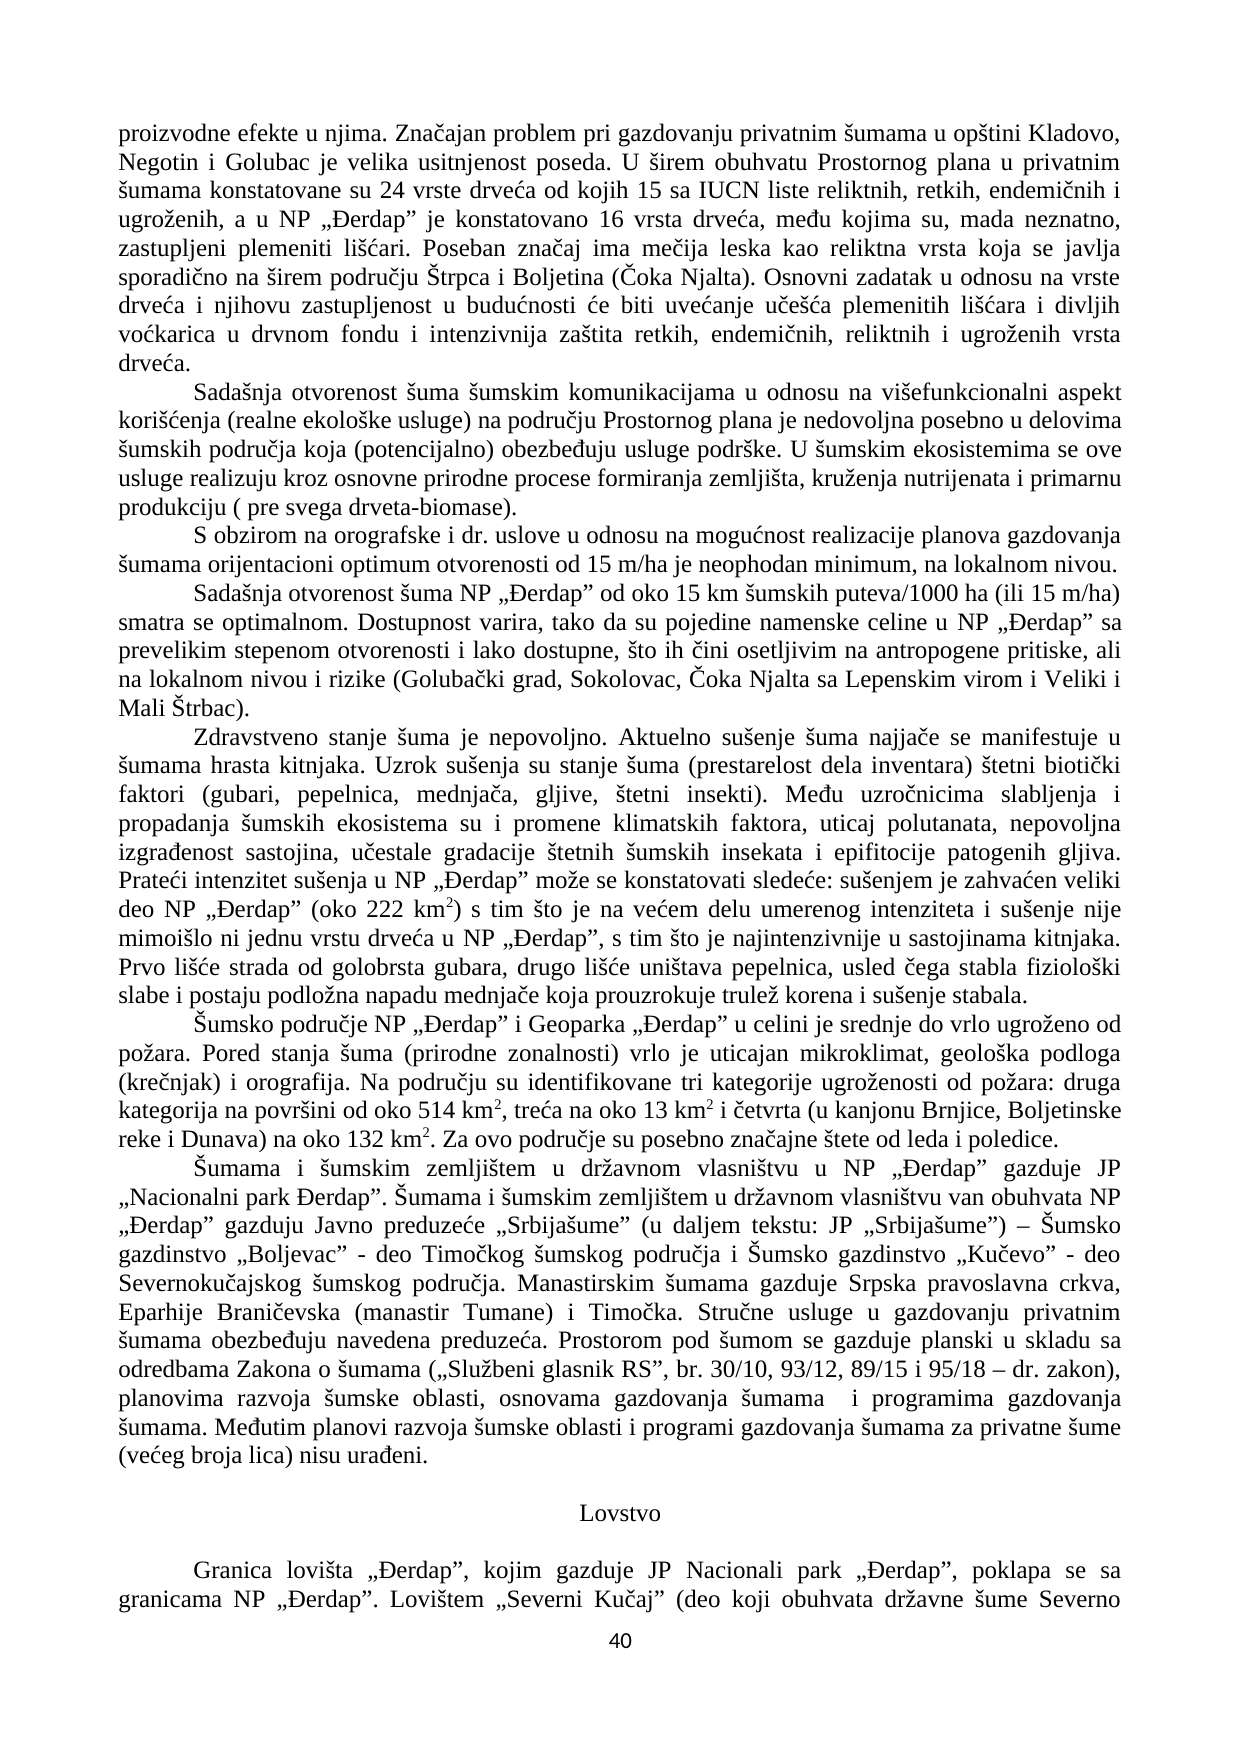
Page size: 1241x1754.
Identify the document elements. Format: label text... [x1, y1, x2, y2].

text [118, 1556, 1122, 1613]
text Šumsko područje NP „Đerdap” i Geoparka „Đerdap” u celini je srednje do vrlo ugroženo od požara. Pored stanja šuma (prirodne zonalnosti) vrlo je uticajan mikroklimat, geološka podloga (krečnjak) i orografija. Na području su identifikovane tri kategorije ugroženosti od požara: druga kategorija na površini od oko 514 km2, treća na oko 13 km2 i četvrta (u kanjonu Brnjice, Boljetinske reke i Dunava) na oko 132 km2. Za ovo područje su posebno značajne štete od leda i poledice. [118, 1009, 1122, 1153]
text S obzirom na orografske i dr. uslove u odnosu na mogućnost realizacije planova gazdovanja šumama orijentacioni optimum otvorenosti od 15 m/ha je neophodan minimum, na lokalnom nivou. [118, 521, 1122, 578]
text Sadašnja otvorenost šuma šumskim komunikacijama u odnosu na višefunkcionalni aspekt korišćenja (realne ekološke usluge) na području Prostornog plana je nedovoljna posebno u delovima šumskih područja koja (potencijalno) obezbeđuju usluge podrške. U šumskim ekosistemima se ove usluge realizuju kroz osnovne prirodne procese formiranja zemljišta, kruženja nutrijenata i primarnu produkciju ( pre svega drveta-biomase). [118, 377, 1122, 521]
text Lovstvo [118, 1498, 1122, 1527]
text Šumama i šumskim zemljištem u državnom vlasništvu u NP „Đerdap” gazduje JP „Nacionalni park Đerdap”. Šumama i šumskim zemljištem u državnom vlasništvu van obuhvata NP „Đerdap” gazduju Javno preduzeće „Srbijašume” (u daljem tekstu: JP „Srbijašume”) – Šumsko gazdinstvo „Boljevac” - deo Timočkog šumskog područja i Šumsko gazdinstvo „Kučevo” - deo Severnokučajskog šumskog područja. Manastirskim šumama gazduje Srpska pravoslavna crkva, Eparhije Braničevska (manastir Tumane) i Timočka. Stručne usluge u gazdovanju privatnim šumama obezbeđuju navedena preduzeća. Prostorom pod šumom se gazduje planski u skladu sa odredbama Zakona o šumama („Službeni glasnik RS”, br. 30/10, 93/12, 89/15 i 95/18 – dr. zakon), planovima razvoja šumske oblasti, osnovama gazdovanja šumama i programima gazdovanja šumama. Međutim planovi razvoja šumske oblasti i programi gazdovanja šumama za privatne šume (većeg broja lica) nisu urađeni. [118, 1153, 1122, 1469]
text Sadašnja otvorenost šuma NP „Đerdap” od oko 15 km šumskih puteva/1000 ha (ili 15 m/ha) smatra se optimalnom. Dostupnost varira, tako da su pojedine namenske celine u NP „Đerdap” sa prevelikim stepenom otvorenosti i lako dostupne, što ih čini osetljivim na antropogene pritiske, ali na lokalnom nivou i rizike (Golubački grad, Sokolovac, Čoka Njalta sa Lepenskim virom i Veliki i Mali Štrbac). [118, 578, 1122, 722]
text Zdravstveno stanje šuma je nepovoljno. Aktuelno sušenje šuma najjače se manifestuje u šumama hrasta kitnjaka. Uzrok sušenja su stanje šuma (prestarelost dela inventara) štetni biotički faktori (gubari, pepelnica, mednjača, gljive, štetni insekti). Među uzročnicima slabljenja i propadanja šumskih ekosistema su i promene klimatskih faktora, uticaj polutanata, nepovoljna izgrađenost sastojina, učestale gradacije štetnih šumskih insekata i epifitocije patogenih gljiva. Prateći intenzitet sušenja u NP „Đerdap” može se konstatovati sledeće: sušenjem je zahvaćen veliki deo NP „Đerdap” (oko 222 km2) s tim što je na većem delu umerenog intenziteta i sušenje nije mimoišlo ni jednu vrstu drveća u NP „Đerdap”, s tim što je najintenzivnije u sastojinama kitnjaka. Prvo lišće strada od golobrsta gubara, drugo lišće uništava pepelnica, usled čega stabla fiziološki slabe i postaju podložna napadu mednjače koja prouzrokuje trulež korena i sušenje stabala. [118, 722, 1122, 1009]
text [118, 118, 1122, 377]
